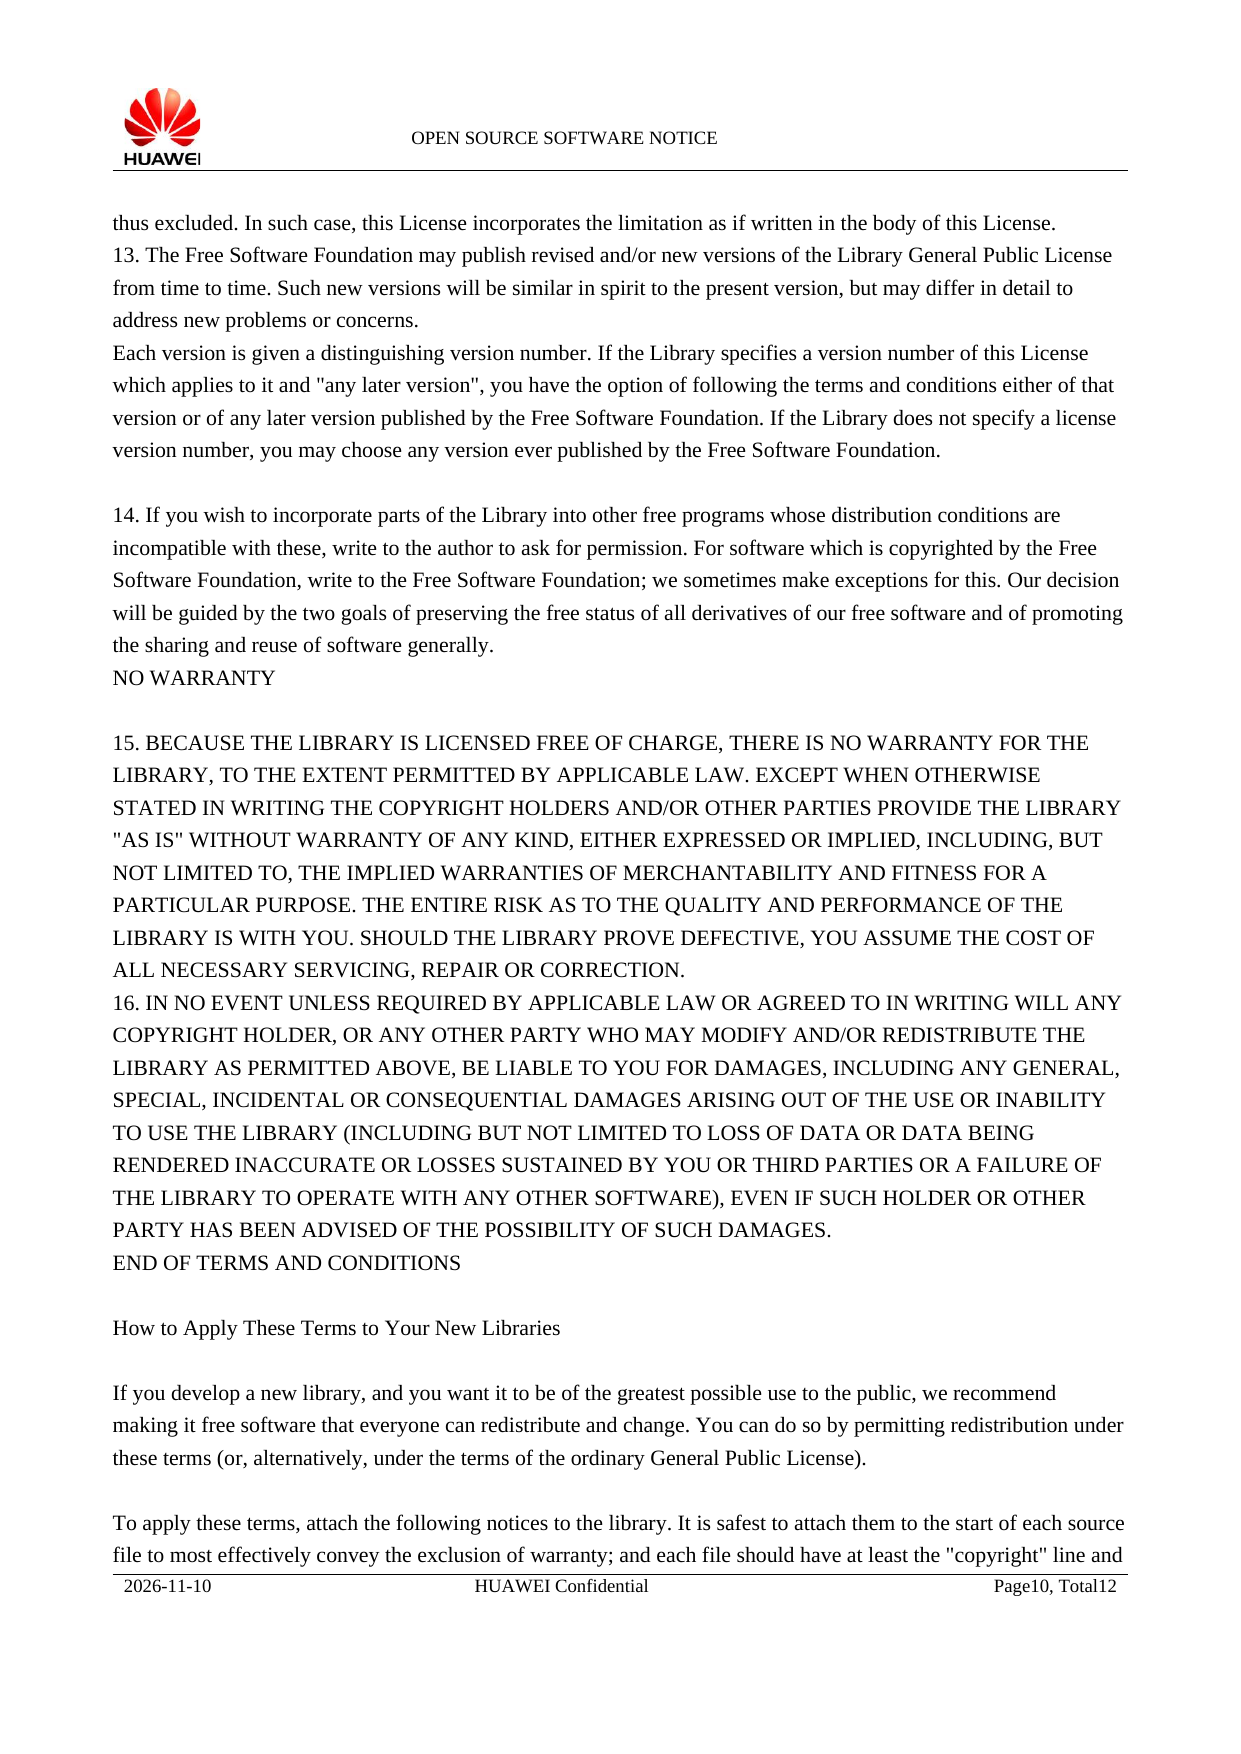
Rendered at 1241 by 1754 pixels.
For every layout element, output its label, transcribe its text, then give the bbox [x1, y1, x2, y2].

picture [124, 88, 201, 165]
